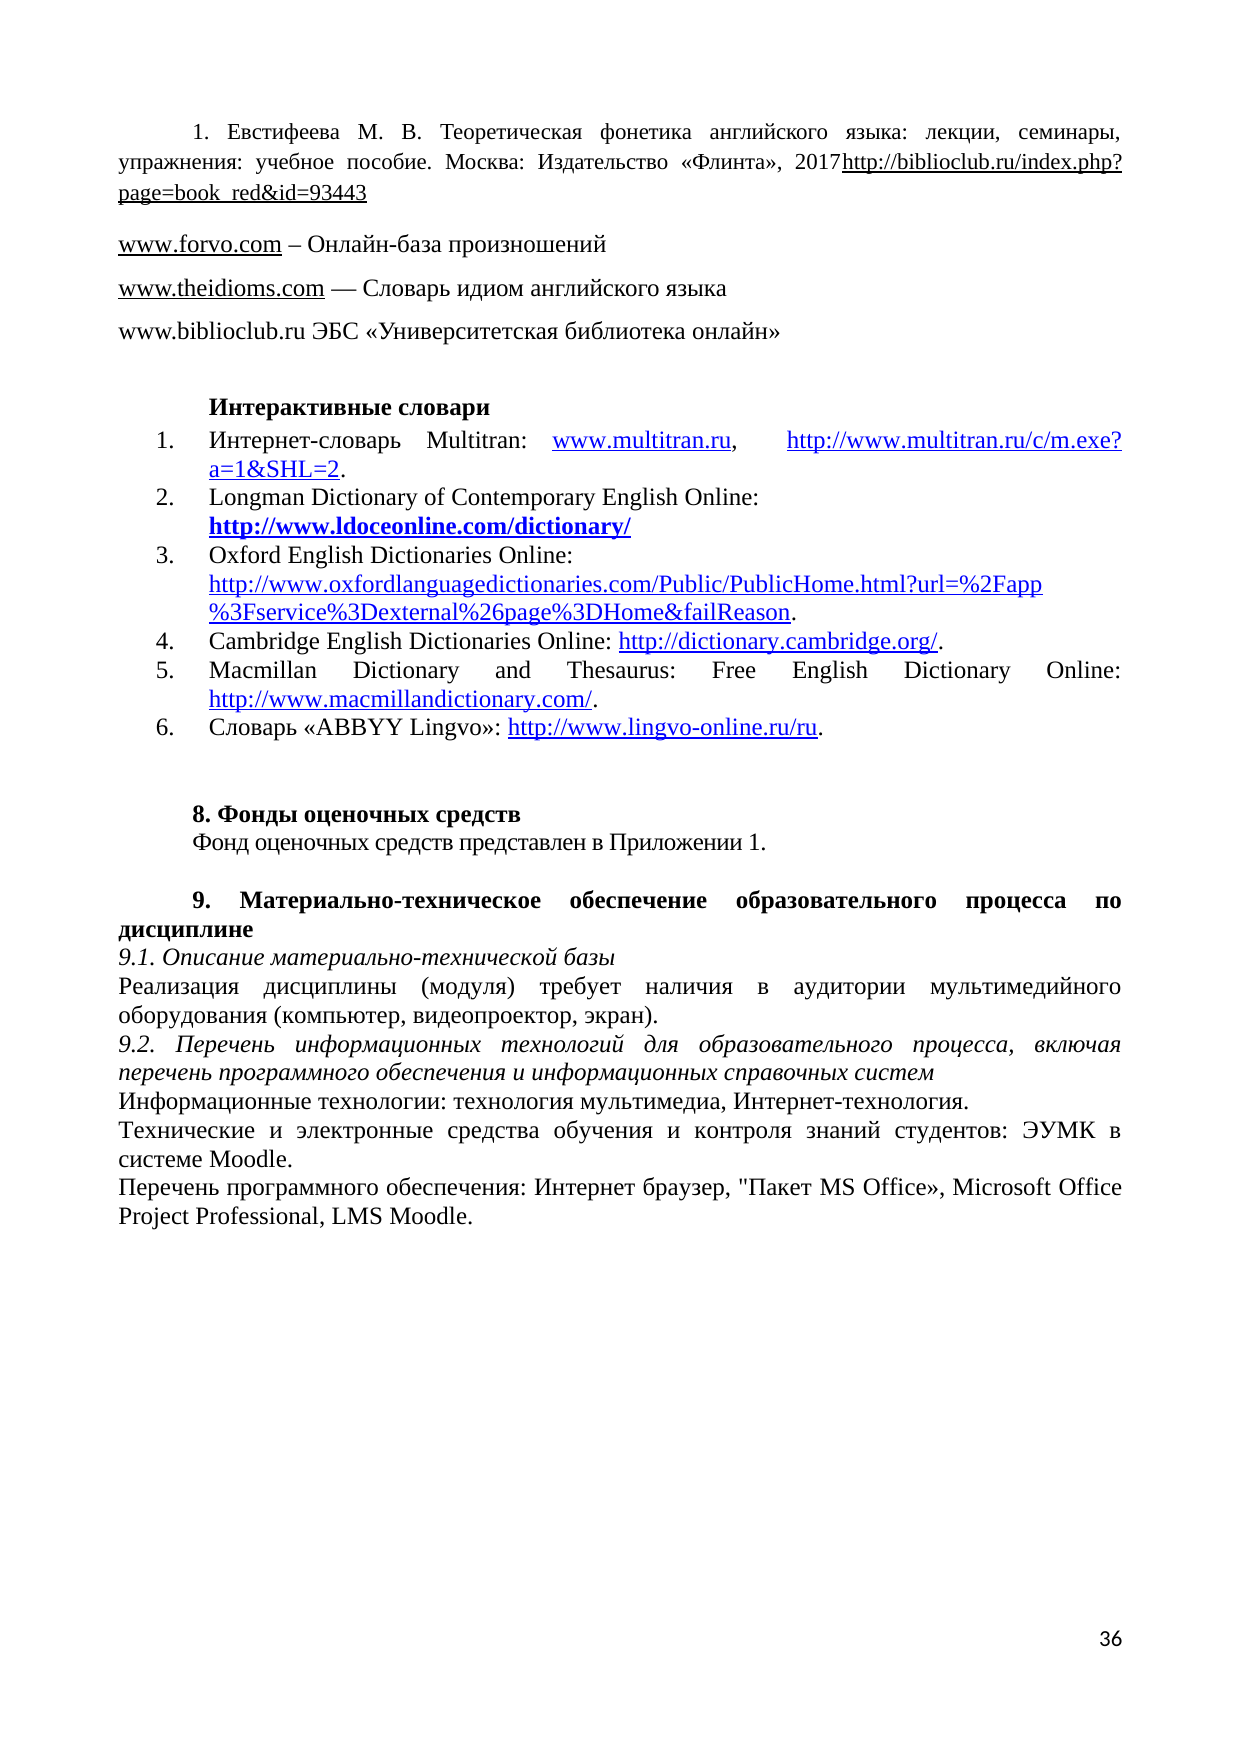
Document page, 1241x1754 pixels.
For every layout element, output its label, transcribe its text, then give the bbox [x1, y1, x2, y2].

list Longman Dictionary of Contemporary English Online: http://www.ldoceonline.com/dictionary/ [156, 482, 1122, 540]
list Macmillan Dictionary and Thesaurus: Free English Dictionary Online: http://www.macmillandictionary.com/. [156, 655, 1122, 712]
list Oxford English Dictionaries Online: http://www.oxfordlanguagedictionaries.com/Public/PublicHome.html?url=%2Fapp%3Fservice%3Dexternal%26page%3DHome&failReason. [156, 540, 1122, 626]
text 1. Евстифеева М. В. Теоретическая фонетика английского языка: лекции, семинары, упражнения: учебное пособие. Москва: Издательство «Флинта», 2017http://biblioclub.ru/index.php?page=book_red&id=93443 [118, 118, 1122, 205]
text 8. Фонды оценочных средств [118, 799, 1122, 827]
text Фонд оценочных средств представлен в Приложении 1. [118, 827, 1122, 856]
text Информационные технологии: технология мультимедиа, Интернет-технология. [118, 1086, 1122, 1115]
list Словарь «ABBYY Lingvo»: http://www.lingvo-online.ru/ru. [156, 712, 1122, 741]
text 9.2. Перечень информационных технологий для образовательного процесса, включая перечень программного обеспечения и информационных справочных систем [118, 1029, 1122, 1086]
text Технические и электронные средства обучения и контроля знаний студентов: ЭУМК в системе Moodle. [118, 1115, 1122, 1172]
text Перечень программного обеспечения: Интернет браузер, "Пакет MS Office», Microsoft Office Project Professional, LMS Moodle. [118, 1172, 1122, 1230]
text 9.1. Описание материально-технической базы [118, 942, 1122, 971]
text www.theidioms.com — Словарь идиом английского языка [118, 273, 1122, 301]
list Cambridge English Dictionaries Online: http://dictionary.cambridge.org/. [156, 626, 1122, 655]
text Интерактивные словари [209, 392, 1122, 421]
text 9. Материально-техническое обеспечение образовательного процесса по дисциплине [118, 885, 1122, 942]
text www.biblioclub.ru ЭБС «Университетская библиотека онлайн» [118, 316, 1122, 344]
text www.forvo.com – Онлайн-база произношений [118, 229, 1122, 258]
list Интернет-словарь Multitran: www.multitran.ru, http://www.multitran.ru/c/m.exe?a=1&SHL=2. [156, 425, 1122, 482]
text Реализация дисциплины (модуля) требует наличия в аудитории мультимедийного оборудования (компьютер, видеопроектор, экран). [118, 971, 1122, 1029]
